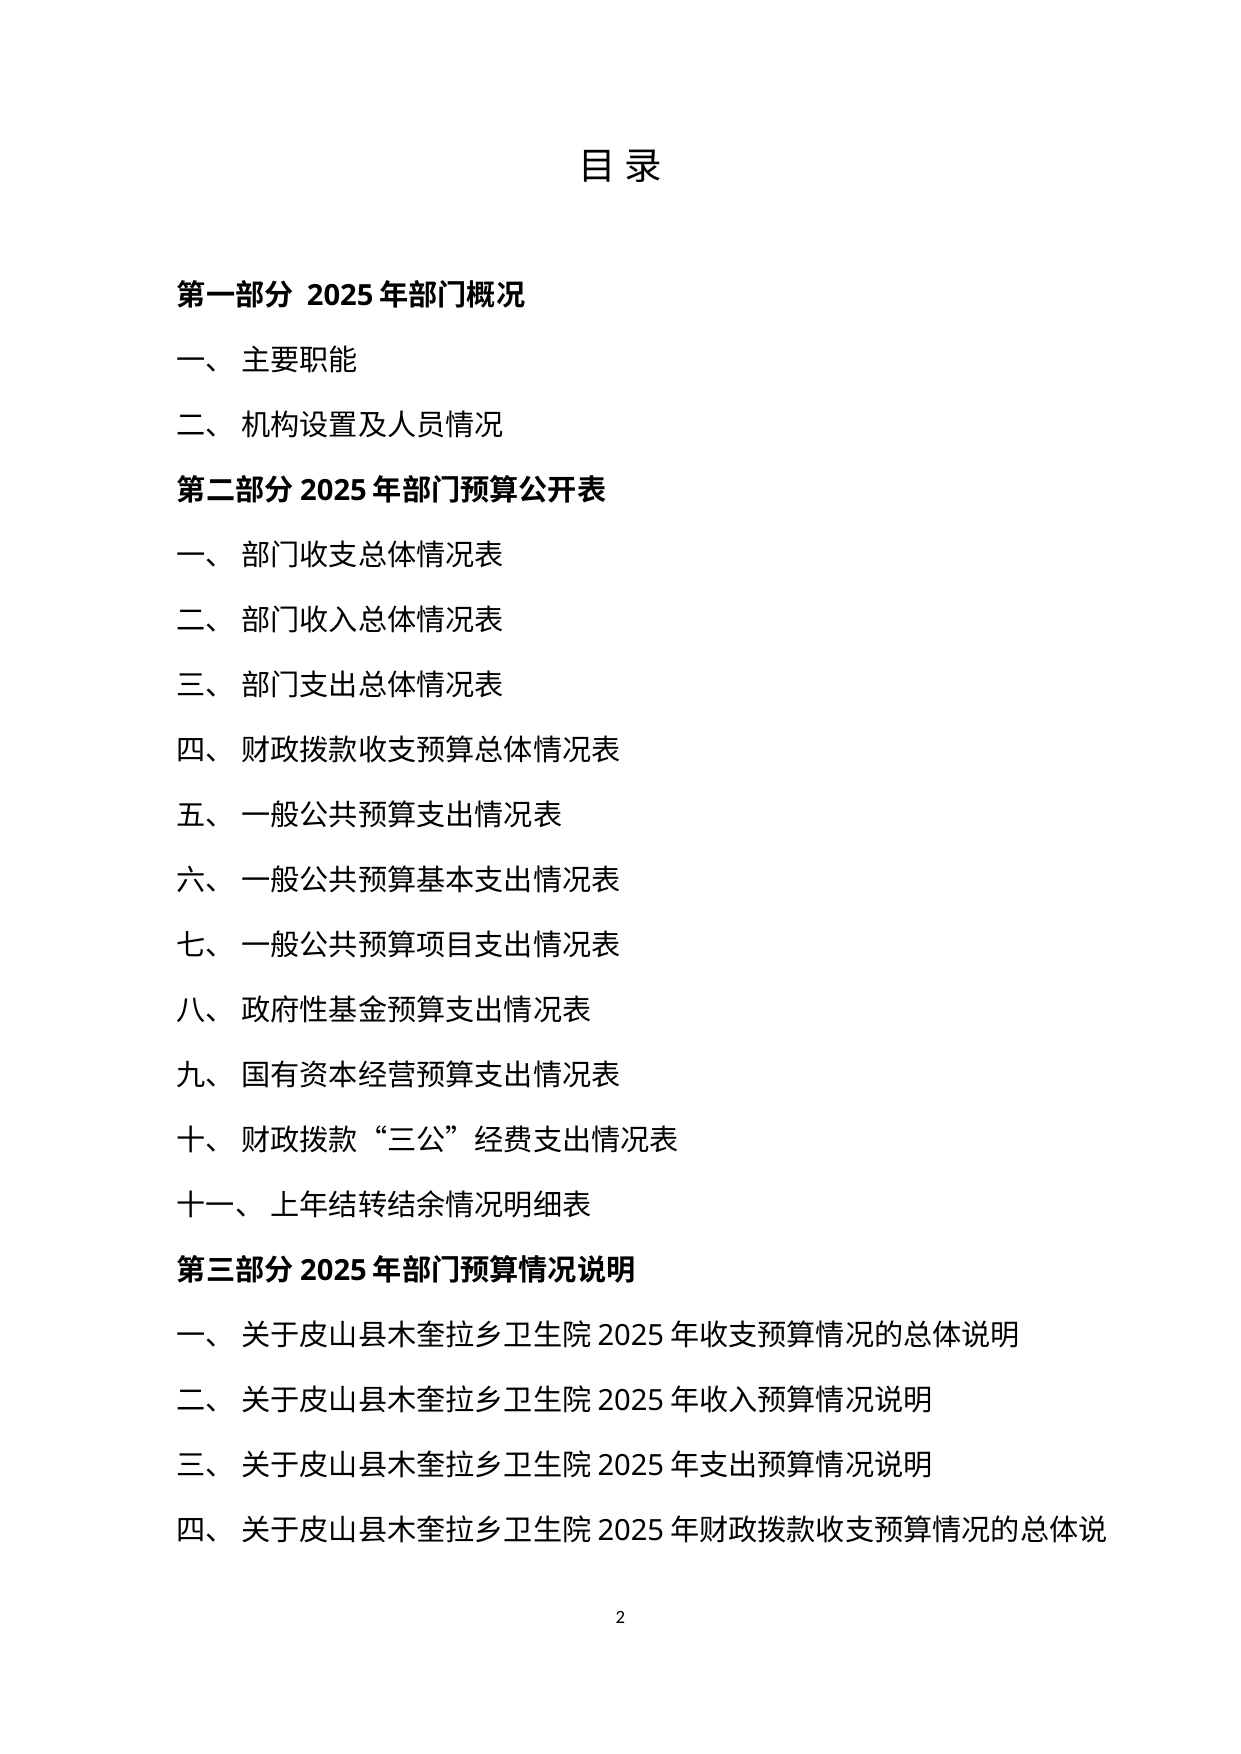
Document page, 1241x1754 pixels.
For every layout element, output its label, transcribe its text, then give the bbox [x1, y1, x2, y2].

text 第一部分 2025年部门概况 [118, 260, 1122, 325]
text 八、 政府性基金预算支出情况表 [118, 975, 1122, 1040]
text 一、 部门收支总体情况表 [118, 520, 1122, 585]
text 五、 一般公共预算支出情况表 [118, 780, 1122, 845]
text 二、 关于皮山县木奎拉乡卫生院2025年收入预算情况说明 [118, 1365, 1122, 1430]
text 十、 财政拨款“三公”经费支出情况表 [118, 1105, 1122, 1170]
text 三、 部门支出总体情况表 [118, 650, 1122, 715]
text 一、 主要职能 [118, 325, 1122, 390]
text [118, 1495, 1122, 1560]
text 一、 关于皮山县木奎拉乡卫生院2025年收支预算情况的总体说明 [118, 1300, 1122, 1365]
text 二、 机构设置及人员情况 [118, 390, 1122, 455]
text 六、 一般公共预算基本支出情况表 [118, 845, 1122, 910]
text 三、 关于皮山县木奎拉乡卫生院2025年支出预算情况说明 [118, 1430, 1122, 1495]
text 第二部分 2025年部门预算公开表 [118, 455, 1122, 520]
text 第三部分 2025年部门预算情况说明 [118, 1235, 1122, 1300]
text 目 录 [118, 130, 1122, 195]
text 二、 部门收入总体情况表 [118, 585, 1122, 650]
text 十一、 上年结转结余情况明细表 [118, 1170, 1122, 1235]
text 四、 财政拨款收支预算总体情况表 [118, 715, 1122, 780]
text 九、 国有资本经营预算支出情况表 [118, 1040, 1122, 1105]
text 七、 一般公共预算项目支出情况表 [118, 910, 1122, 975]
